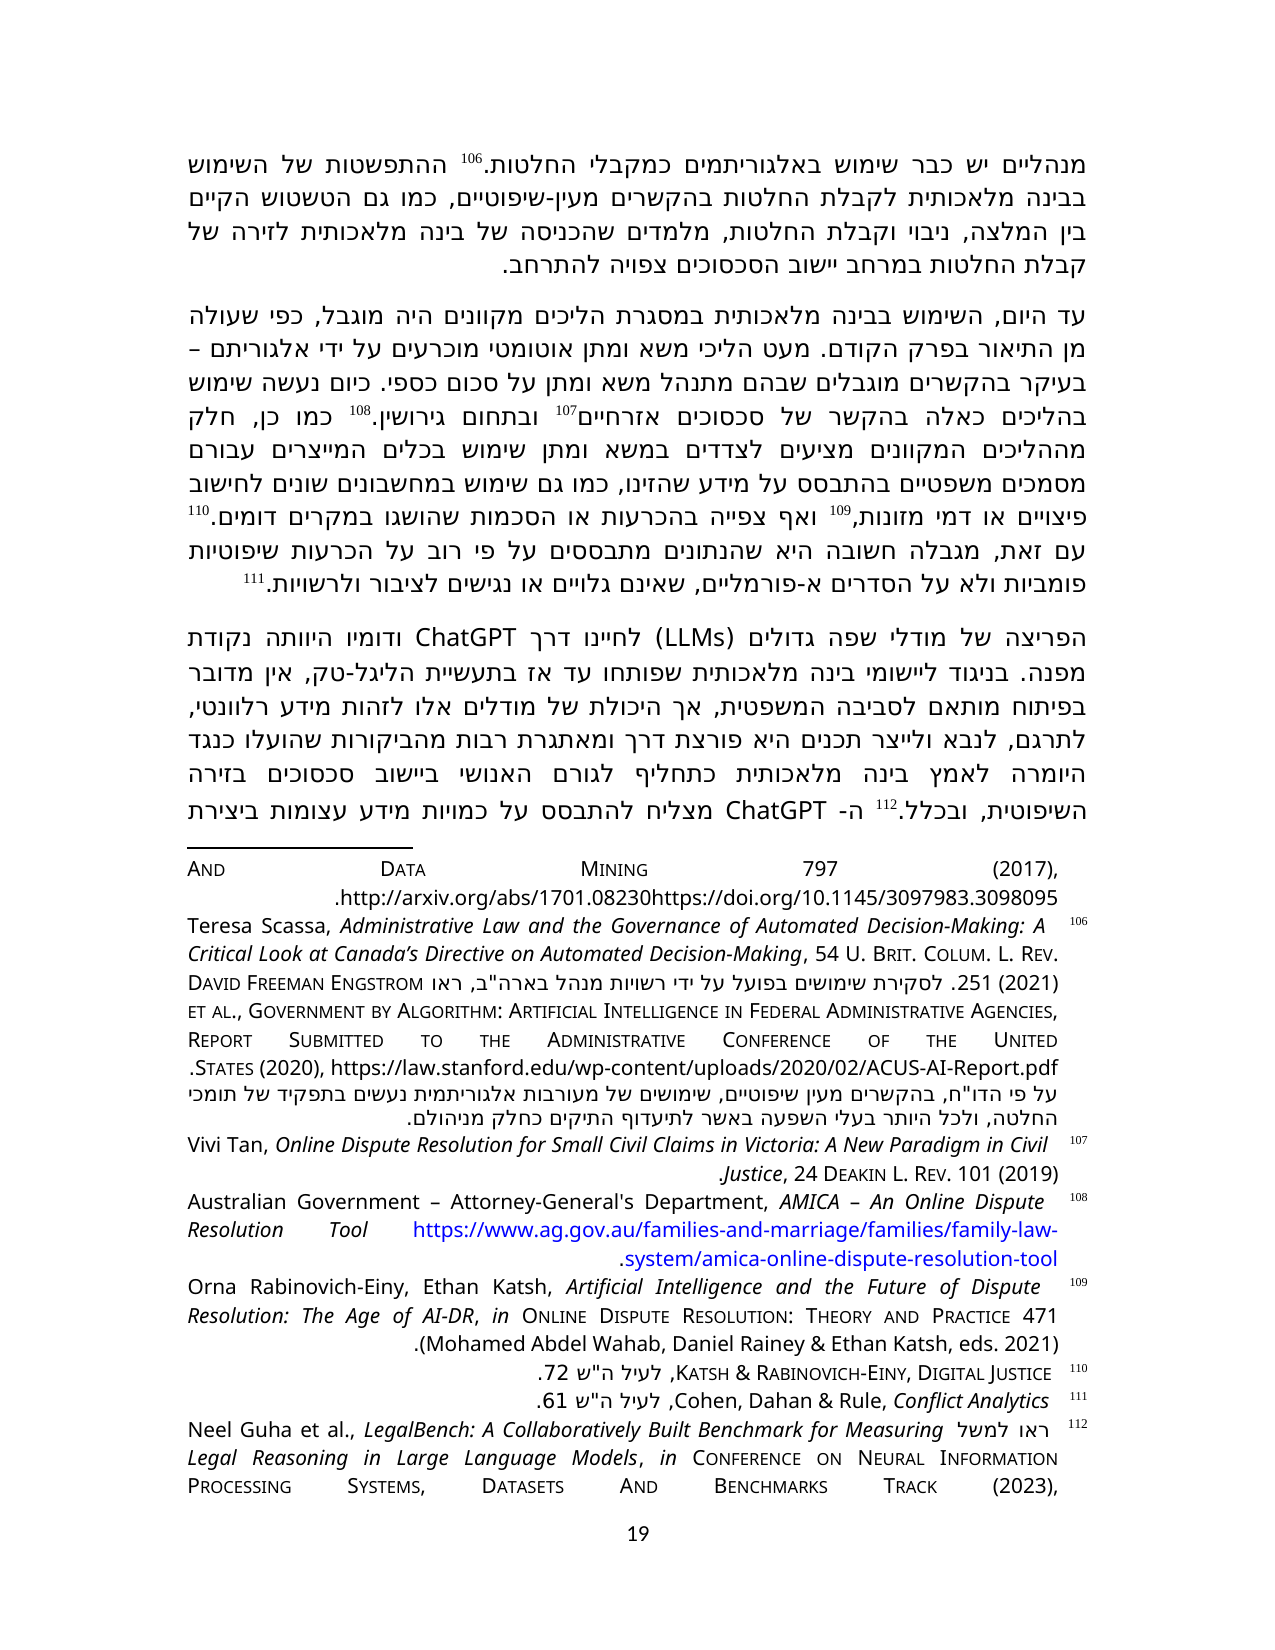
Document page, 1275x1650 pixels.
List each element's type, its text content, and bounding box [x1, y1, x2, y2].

text עד היום, השימוש בבינה מלאכותית במסגרת הליכים מקוונים היה מוגבל, כפי שעולה מן התיאור בפרק הקודם. מעט הליכי משא ומתן אוטומטי מוכרעים על ידי אלגוריתם – בעיקר בהקשרים מוגבלים שבהם מתנהל משא ומתן על סכום כספי. כיום נעשה שימוש בהליכים כאלה בהקשר של סכסוכים אזרחיים ובתחום גירושין. כמו כן, חלק מההליכים המקוונים מציעים לצדדים במשא ומתן שימוש בכלים המייצרים עבורם מסמכים משפטיים בהתבסס על מידע שהזינו, כמו גם שימוש במחשבונים שונים לחישוב פיצויים או דמי מזונות, ואף צפייה בהכרעות או הסכמות שהושגו במקרים דומים. עם זאת, מגבלה חשובה היא שהנתונים מתבססים על פי רוב על הכרעות שיפוטיות פומביות ולא על הסדרים א-פורמליים, שאינם גלויים או נגישים לציבור ולרשויות. [187, 301, 1087, 599]
text הבינה המלאכותית חדרה גם אל הרובד ההליכי בזירה הציבורית, כאשר ערכאות שיפוטיות ומנהליות החלו להיעזר בה הן במישור קבלת החלטות הן במישור הבירוקרטי-פנימי. המקרה המוכר ביותר, וזה שזכה לביקורות נוקבות במיוחד, הוא השימוש באלגוריתם להערכת מסוכנות והסיכוי לפשיעה חוזרת במסגרת הליכי קביעת ערובה והארכות מעצר. האלגוריתם של חברת COMPAS נמצא מוטה כלפי שחורים, לנוכח הקריטריונים שהוא מתבסס עליהם, דוגמת אזור המגורים וההיסטוריה של היתקלויות עם המשטרה של החשוד, אינדיקטורים שצפויים ממילא להיות שכיחים יותר אצל שחורים לנוכח ריכוזי משטרה והטיות מצד השוטרים בהחלטה לתשאל ולעצור שחורים. בעוד שבהקשר זה המעורבות האלגוריתמית היא בגדר המלצה, בהקשרים מנהליים יש כבר שימוש באלגוריתמים כמקבלי החלטות. ההתפשטות של השימוש בבינה מלאכותית לקבלת החלטות בהקשרים מעין-שיפוטיים, כמו גם הטשטוש הקיים בין המלצה, ניבוי וקבלת החלטות, מלמדים שהכניסה של בינה מלאכותית לזירה של קבלת החלטות במרחב יישוב הסכסוכים צפויה להתרחב. [187, 150, 1087, 280]
text הפריצה של מודלי שפה גדולים (LLMs) לחיינו דרך ChatGPT ודומיו היוותה נקודת מפנה. בניגוד ליישומי בינה מלאכותית שפותחו עד אז בתעשיית הליגל-טק, אין מדובר בפיתוח מותאם לסביבה המשפטית, אך היכולת של מודלים אלו לזהות מידע רלוונטי, לתרגם, לנבא ולייצר תכנים היא פורצת דרך ומאתגרת רבות מהביקורות שהועלו כנגד היומרה לאמץ בינה מלאכותית כתחליף לגורם האנושי ביישוב סכסוכים בזירה השיפוטית, ובכלל. ה- ChatGPT מצליח להתבסס על כמויות מידע עצומות ביצירת תוכן מקורי, בתגובה ל"פרומפטים" (שאילתות ספציפיות) מצד המשתמשים, ויכול לסייע בעריכת מחקר משפטי (למשל באמצעות סיכום חומר רקע רלוונטי או ניסוח טיעונים), ביצירת מסמכים משפטיים (חוזה, צוואה וכדומה), או בניתוח משפטי של מצבים עובדתיים שונים. [187, 620, 1087, 826]
